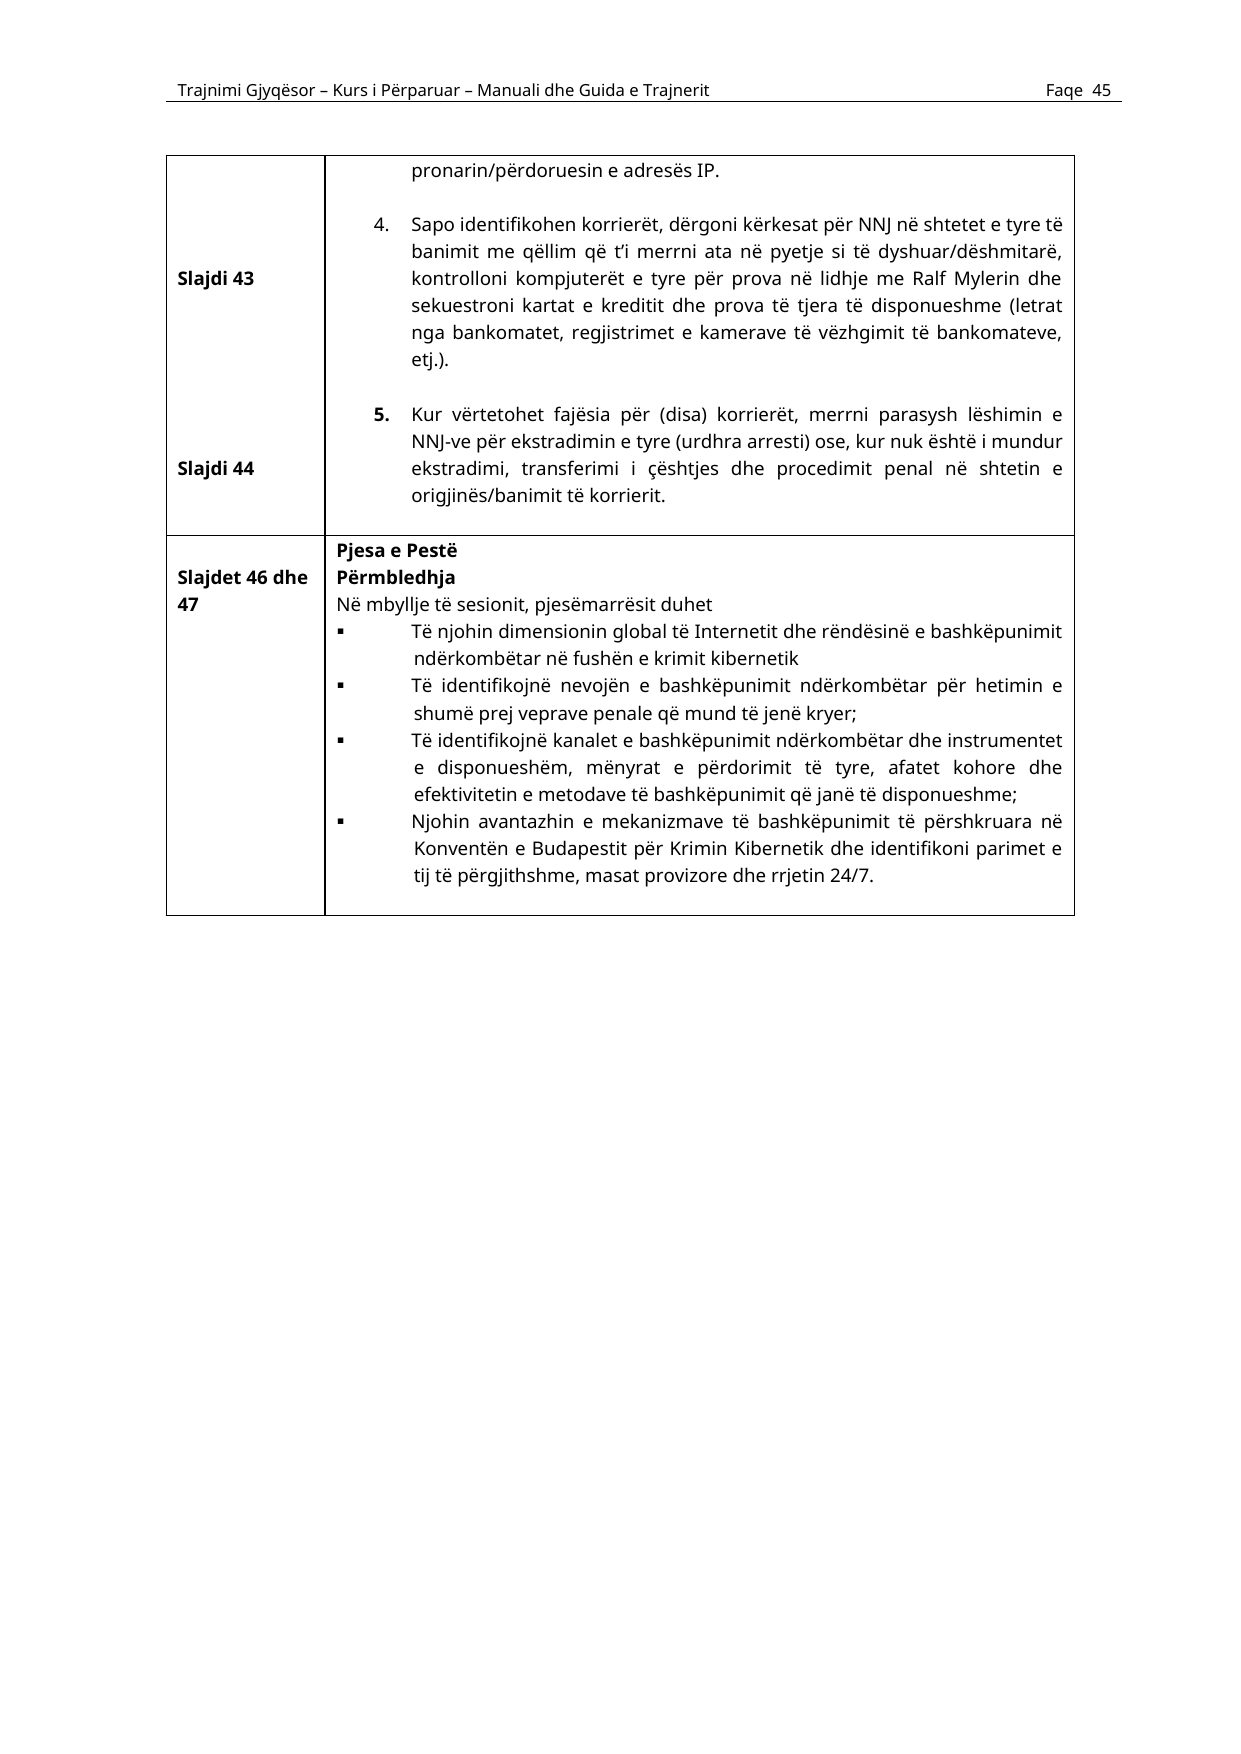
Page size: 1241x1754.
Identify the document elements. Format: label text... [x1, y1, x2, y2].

table_cell Slajdet 46 dhe 47 [167, 536, 324, 915]
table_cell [167, 156, 324, 535]
table_cell Pjesa e Pestë Përmbledhja Në mbyllje të sesionit, pjesëmarrësit duhet Të njohin dimensionin global të Internetit dhe rëndësinë e bashkëpunimit ndërkombëtar në fushën e krimit kibernetik Të identifikojnë nevojën e bashkëpunimit ndërkombëtar për hetimin e shumë prej veprave penale që mund të jenë kryer; Të identifikojnë kanalet e bashkëpunimit ndërkombëtar dhe instrumentet e disponueshëm, mënyrat e përdorimit të tyre, afatet kohore dhe efektivitetin e metodave të bashkëpunimit që janë të disponueshme; Njohin avantazhin e mekanizmave të bashkëpunimit të përshkruara në Konventën e Budapestit për Krimin Kibernetik dhe identifikoni parimet e tij të përgjithshme, masat provizore dhe rrjetin 24/7. [326, 536, 1074, 915]
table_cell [326, 156, 1074, 535]
